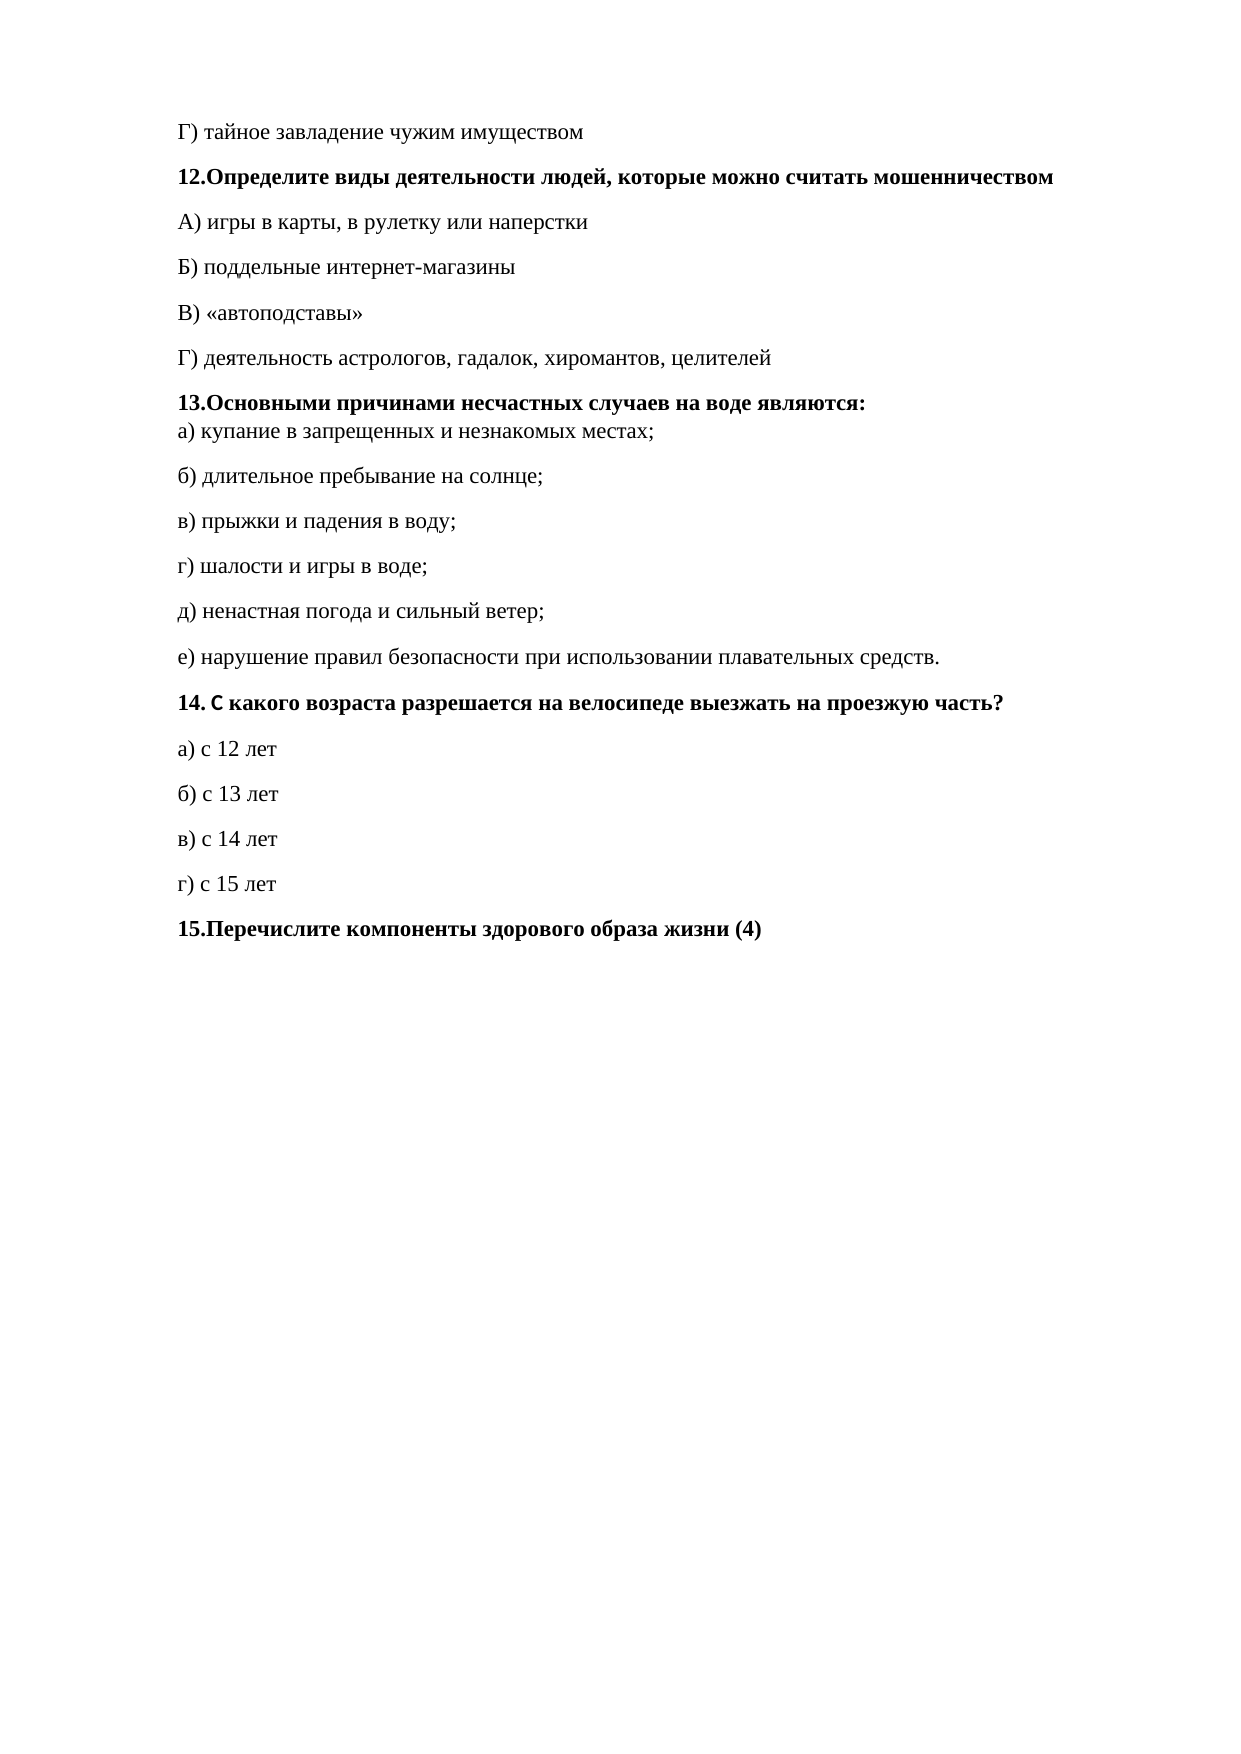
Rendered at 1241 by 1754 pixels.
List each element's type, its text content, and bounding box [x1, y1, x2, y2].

text б) длительное пребывание на солнце; [177, 462, 1152, 489]
text в) с 14 лет [177, 825, 1152, 851]
text Г) деятельность астрологов, гадалок, хиромантов, целителей [177, 344, 1152, 370]
text В) «автоподставы» [177, 298, 1152, 325]
text Б) поддельные интернет-магазины [177, 253, 1152, 280]
text е) нарушение правил безопасности при использовании плавательных средств. [177, 643, 1152, 669]
text 14. С какого возраста разрешается на велосипеде выезжать на проезжую часть? [177, 688, 1152, 716]
text в) прыжки и падения в воду; [177, 507, 1152, 534]
text 15.Перечислите компоненты здорового образа жизни (4) [177, 915, 1152, 941]
text 13.Основными причинами несчастных случаев на воде являются: а) купание в запрещенных и незнакомых местах; [177, 389, 1152, 443]
text г) шалости и игры в воде; [177, 552, 1152, 579]
text б) с 13 лет [177, 780, 1152, 806]
text г) с 15 лет [177, 870, 1152, 896]
text 12.Определите виды деятельности людей, которые можно считать мошенничеством [177, 163, 1152, 189]
text Г) тайное завладение чужим имуществом [177, 118, 1152, 144]
text а) с 12 лет [177, 735, 1152, 761]
text д) ненастная погода и сильный ветер; [177, 598, 1152, 624]
text А) игры в карты, в рулетку или наперстки [177, 208, 1152, 235]
